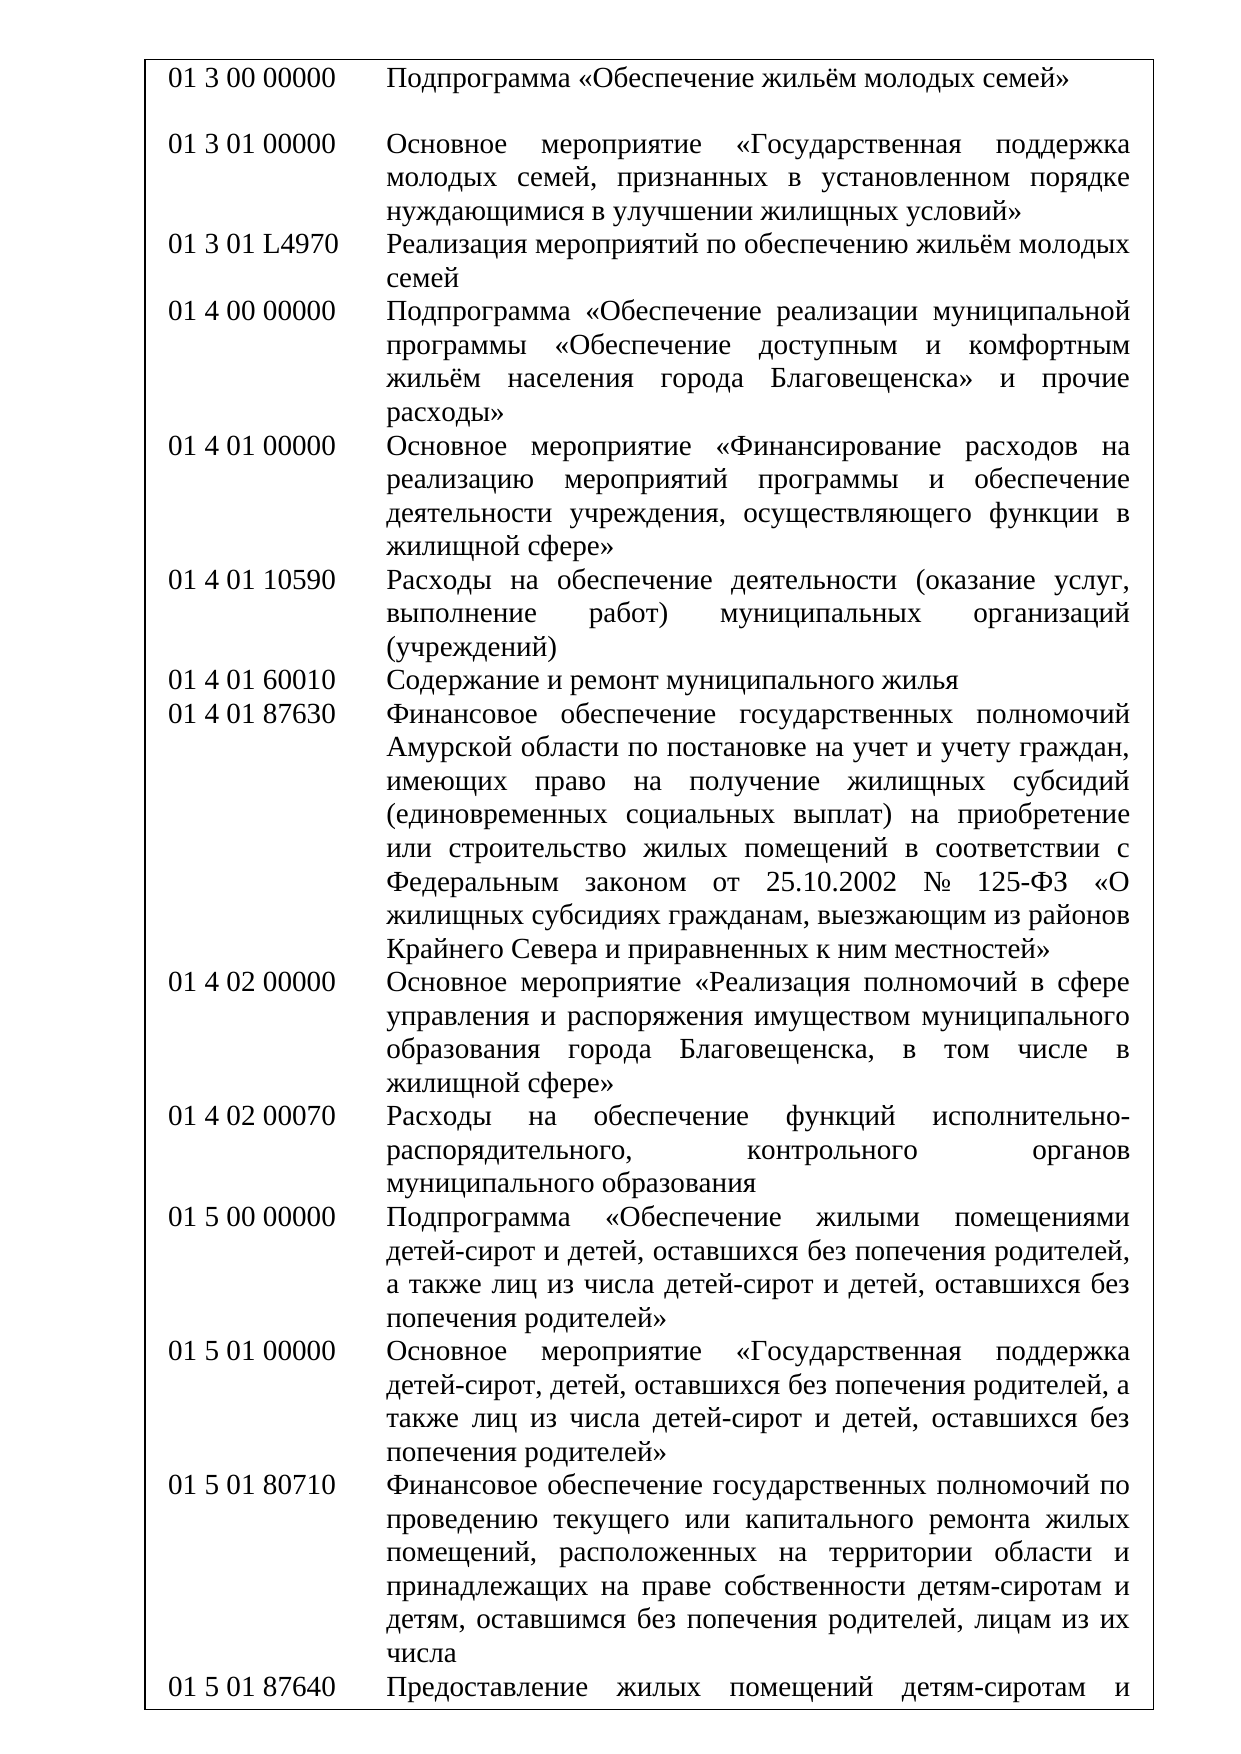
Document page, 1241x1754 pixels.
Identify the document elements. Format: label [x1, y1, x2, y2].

table_cell [146, 60, 1153, 1708]
